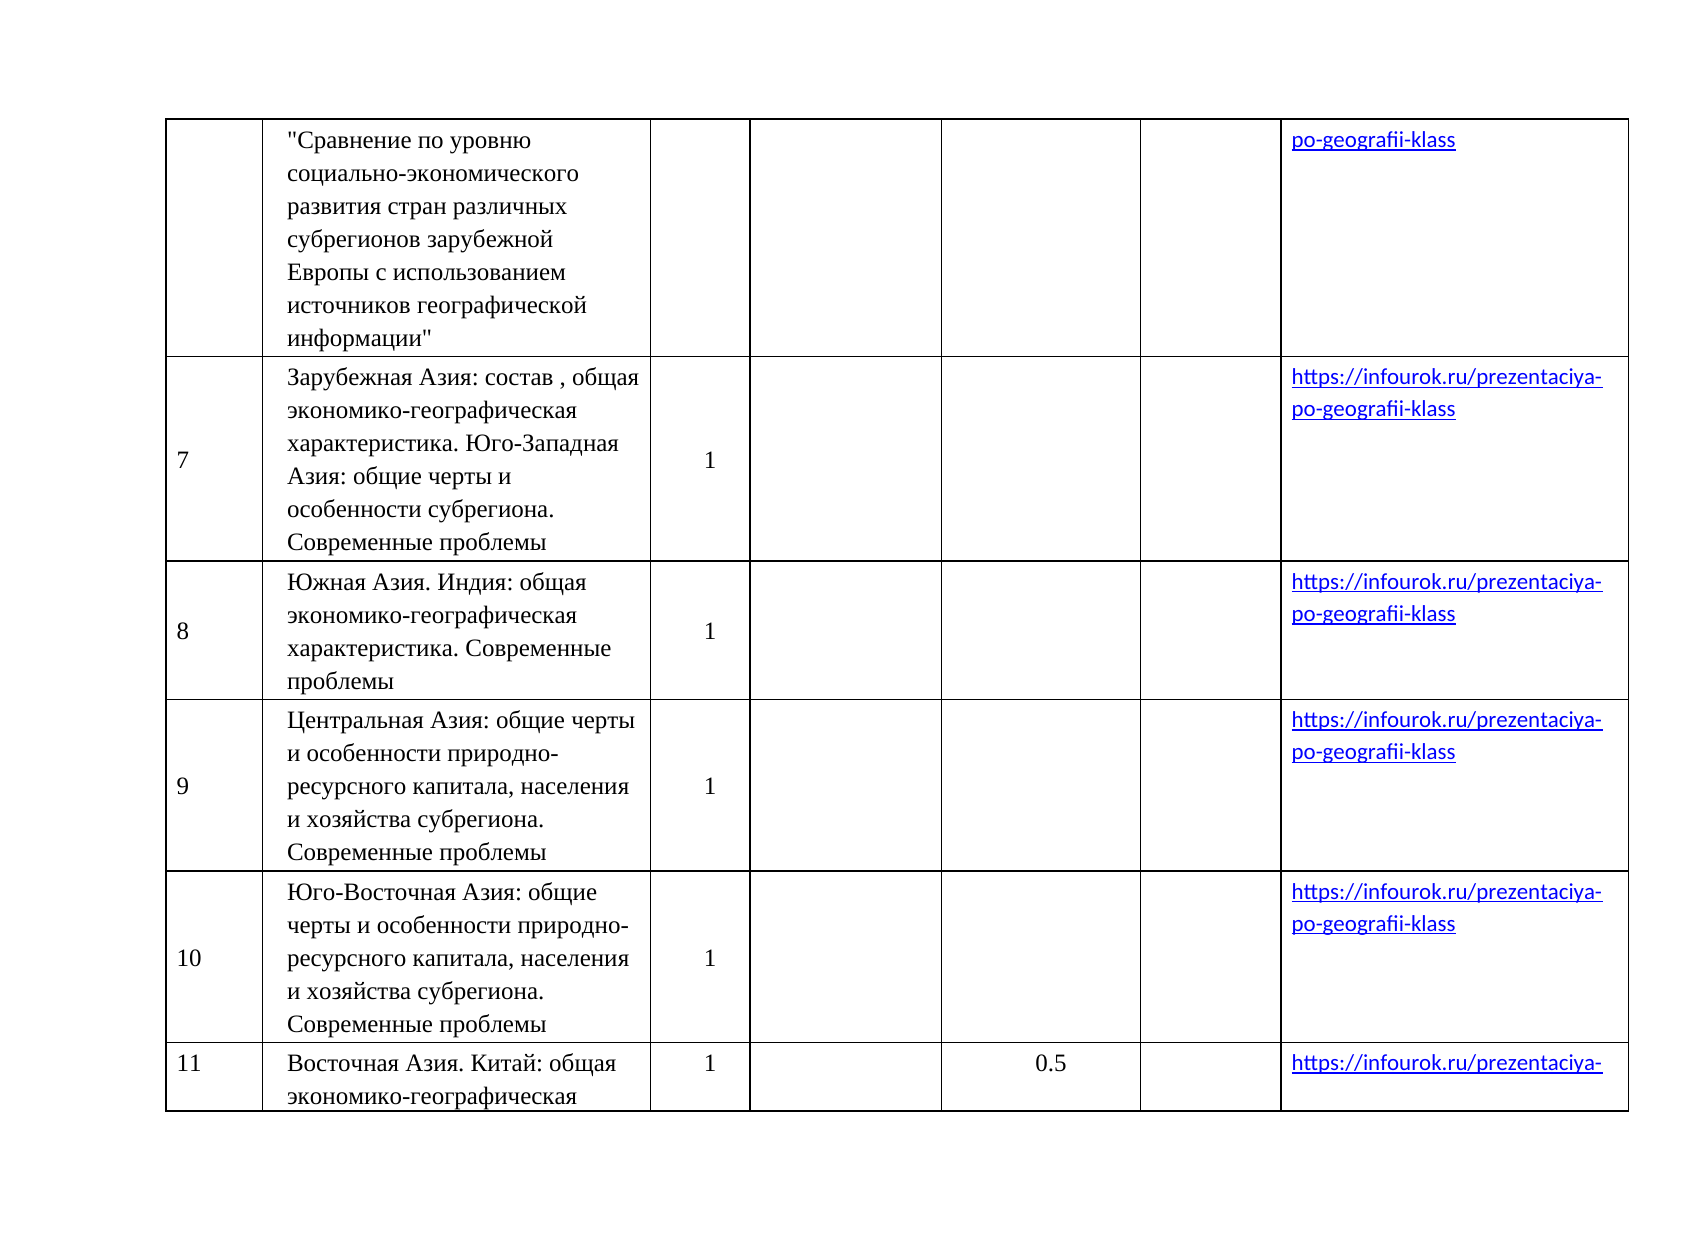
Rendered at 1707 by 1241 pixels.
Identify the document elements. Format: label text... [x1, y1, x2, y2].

table_cell 8 [167, 562, 262, 698]
table_cell 6 [167, 120, 262, 356]
table_cell 1 [651, 1043, 749, 1110]
table_cell Зарубежная Азия: состав , общая экономико-географическая характеристика. Юго-Западная Азия: общие черты и особенности субрегиона. Современные проблемы [263, 357, 650, 560]
table_cell https://infourok.ru/prezentaciya-po-geografii-klass [1282, 700, 1628, 870]
table_cell 11 [167, 1043, 262, 1110]
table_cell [263, 120, 650, 356]
table_cell [942, 562, 1140, 698]
table_cell 1 [651, 562, 749, 698]
table_cell https://infourok.ru/prezentaciya-po-geografii-klass [1282, 357, 1628, 560]
table_cell [1141, 700, 1280, 870]
table_cell [1141, 562, 1280, 698]
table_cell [1282, 120, 1628, 356]
table_cell 1 [651, 700, 749, 870]
table_cell 1 [651, 120, 749, 356]
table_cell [1282, 1043, 1628, 1110]
table_cell [1141, 872, 1280, 1041]
table_cell [1141, 357, 1280, 560]
table_cell 1 [651, 872, 749, 1041]
table_cell Южная Азия. Индия: общая экономико-географическая характеристика. Современные проблемы [263, 562, 650, 698]
table_cell [751, 872, 941, 1041]
table_cell 10 [167, 872, 262, 1041]
table_cell [942, 357, 1140, 560]
table_cell 7 [167, 357, 262, 560]
table_cell 1 [651, 357, 749, 560]
table_cell [751, 357, 941, 560]
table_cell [263, 1043, 650, 1110]
table_cell 9 [167, 700, 262, 870]
table_cell [942, 700, 1140, 870]
table_cell Центральная Азия: общие черты и особенности природно-ресурсного капитала, населения и хозяйства субрегиона. Современные проблемы [263, 700, 650, 870]
table_cell [942, 872, 1140, 1041]
table_cell [751, 1043, 941, 1110]
table_cell [751, 700, 941, 870]
table_cell https://infourok.ru/prezentaciya-po-geografii-klass [1282, 872, 1628, 1041]
table_cell [1141, 1043, 1280, 1110]
table_cell https://infourok.ru/prezentaciya-po-geografii-klass [1282, 562, 1628, 698]
table_cell [751, 562, 941, 698]
table_cell [942, 120, 1140, 356]
table_cell 0.5 [942, 1043, 1140, 1110]
table_cell Юго-Восточная Азия: общие черты и особенности природно-ресурсного капитала, населения и хозяйства субрегиона. Современные проблемы [263, 872, 650, 1041]
table_cell [1141, 120, 1280, 356]
table_cell [751, 120, 941, 356]
